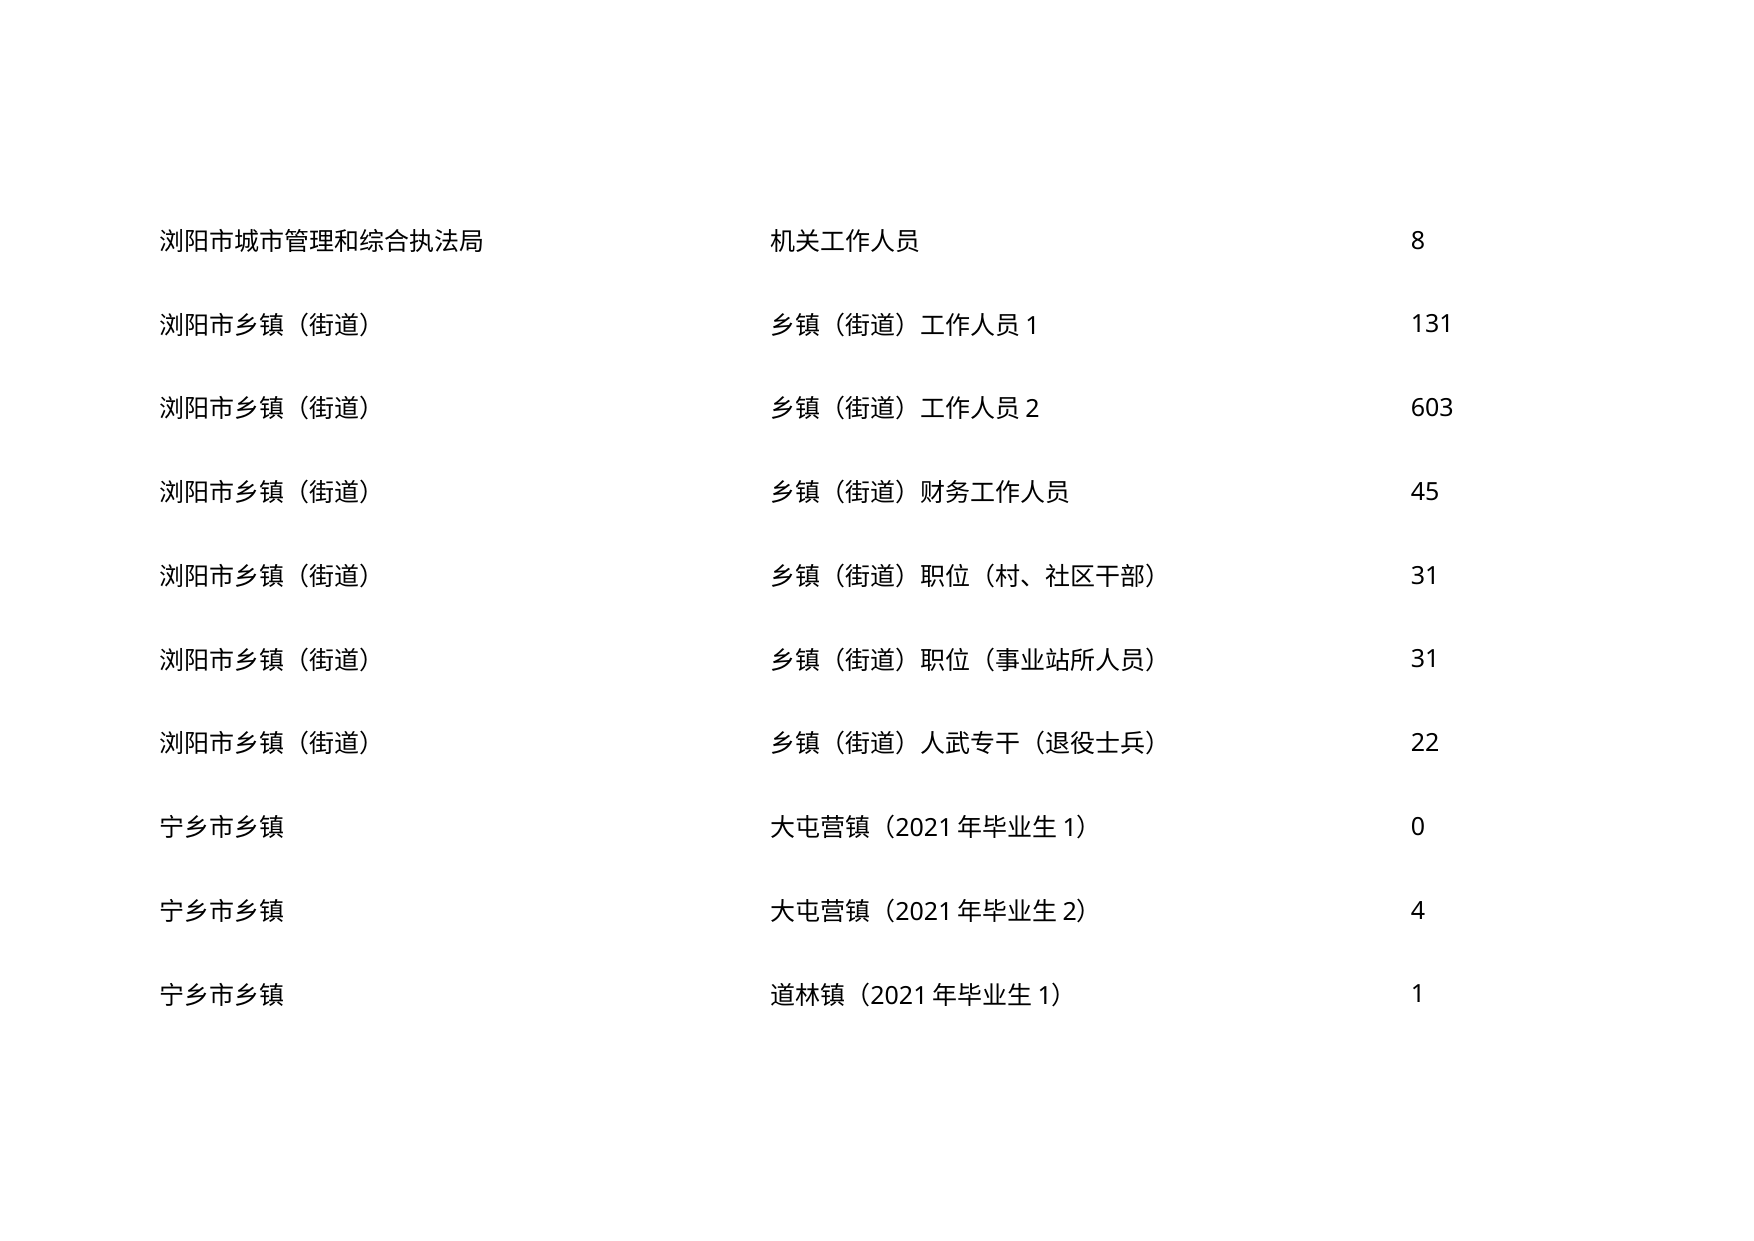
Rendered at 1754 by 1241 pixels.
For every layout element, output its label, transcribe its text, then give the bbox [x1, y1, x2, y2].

table_cell 浏阳市城市管理和综合执法局 [150, 198, 761, 281]
table_cell 宁乡市乡镇 [150, 784, 761, 868]
table_cell 浏阳市乡镇（街道） [150, 449, 761, 533]
table_cell 浏阳市乡镇（街道） [150, 700, 761, 784]
table_cell 4 [1401, 868, 1577, 951]
table_cell 乡镇（街道）工作人员1 [761, 281, 1401, 365]
table_cell 31 [1401, 616, 1577, 700]
table_cell 603 [1401, 365, 1577, 449]
table_cell 道林镇（2021年毕业生1） [761, 951, 1401, 1035]
table_cell 乡镇（街道）职位（村、社区干部） [761, 533, 1401, 616]
table_cell 浏阳市乡镇（街道） [150, 533, 761, 616]
table_cell 22 [1401, 700, 1577, 784]
table_cell 宁乡市乡镇 [150, 868, 761, 951]
table_cell 大屯营镇（2021年毕业生1） [761, 784, 1401, 868]
table_cell 乡镇（街道）工作人员2 [761, 365, 1401, 449]
table_cell 浏阳市乡镇（街道） [150, 281, 761, 365]
table_cell 0 [1401, 784, 1577, 868]
table_cell 宁乡市乡镇 [150, 951, 761, 1035]
table_cell 机关工作人员 [761, 198, 1401, 281]
table_cell 131 [1401, 281, 1577, 365]
table_cell 乡镇（街道）人武专干（退役士兵） [761, 700, 1401, 784]
table_cell 1 [1401, 951, 1577, 1035]
table_cell 8 [1401, 198, 1577, 281]
table_cell 大屯营镇（2021年毕业生2） [761, 868, 1401, 951]
table_cell 31 [1401, 533, 1577, 616]
table_cell 45 [1401, 449, 1577, 533]
table_cell 浏阳市乡镇（街道） [150, 616, 761, 700]
table_cell 乡镇（街道）职位（事业站所人员） [761, 616, 1401, 700]
table_cell 浏阳市乡镇（街道） [150, 365, 761, 449]
table_cell 乡镇（街道）财务工作人员 [761, 449, 1401, 533]
